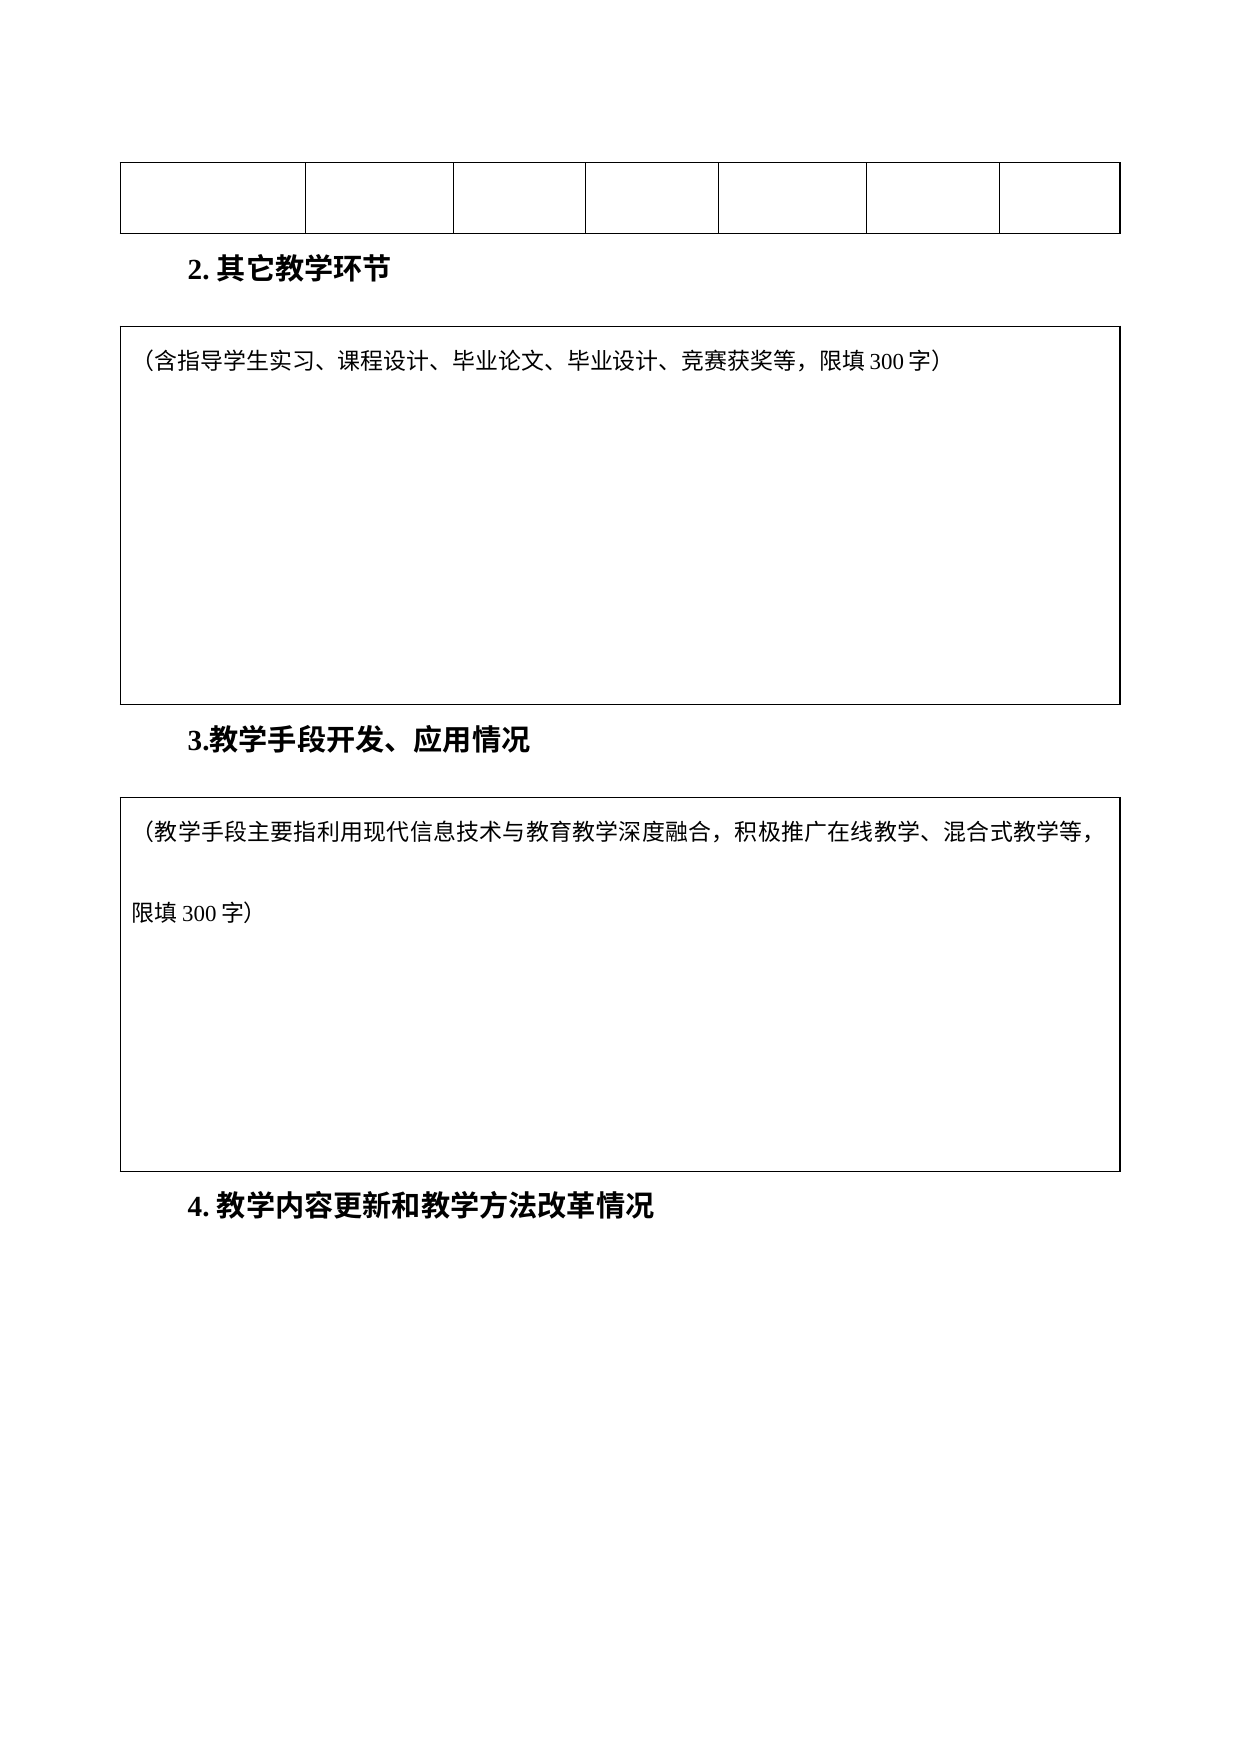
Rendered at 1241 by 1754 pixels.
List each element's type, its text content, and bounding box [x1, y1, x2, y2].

text 3.教学手段开发、应用情况 [187, 705, 1053, 770]
table_cell [306, 163, 453, 233]
table_header （教学手段主要指利用现代信息技术与教育教学深度融合，积极推广在线教学、混合式教学等，限填300字） [121, 798, 1119, 1171]
table_cell [586, 163, 718, 233]
table_cell [454, 163, 585, 233]
table_cell [719, 163, 866, 233]
table_cell [121, 163, 305, 233]
text 4. 教学内容更新和教学方法改革情况 [187, 1172, 1053, 1237]
table_header （含指导学生实习、课程设计、毕业论文、毕业设计、竞赛获奖等，限填300字） [121, 327, 1119, 704]
table_cell [867, 163, 999, 233]
table_cell [1000, 163, 1119, 233]
text 2. 其它教学环节 [187, 234, 1053, 299]
